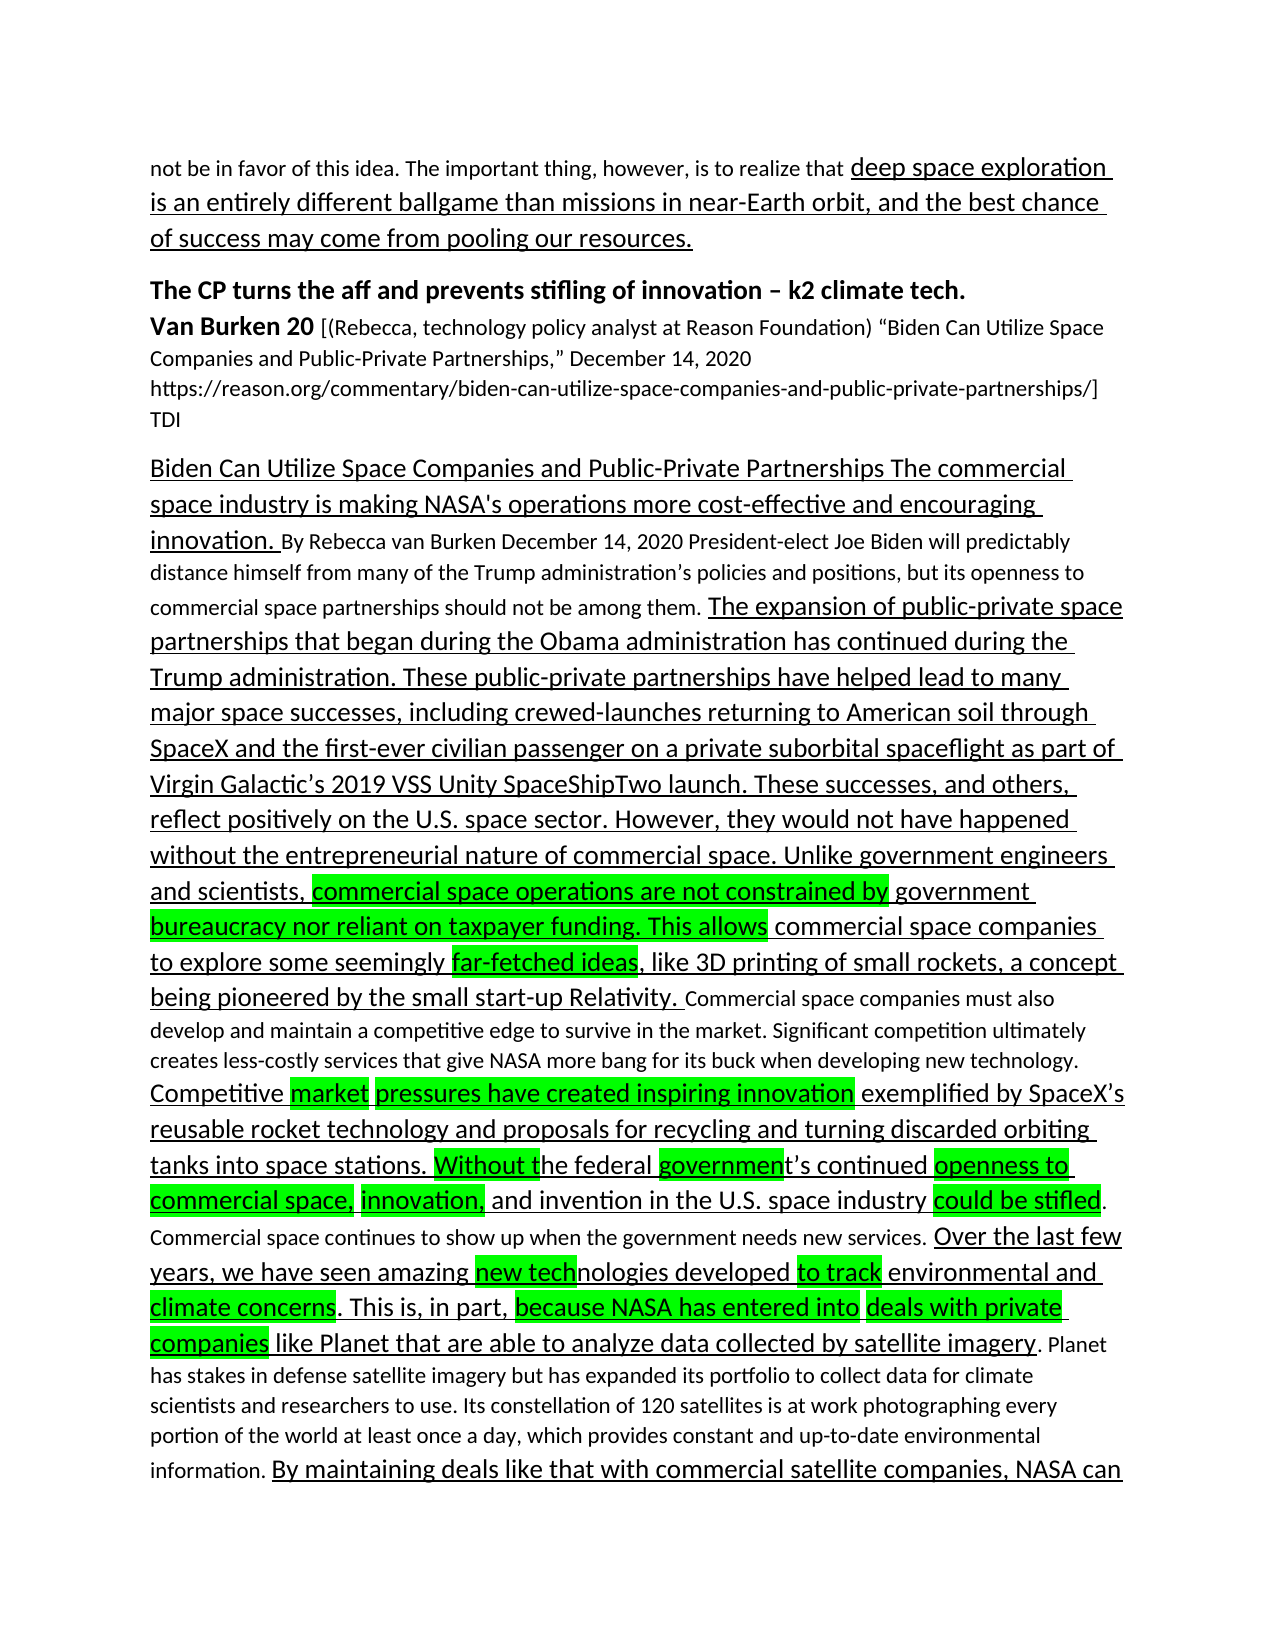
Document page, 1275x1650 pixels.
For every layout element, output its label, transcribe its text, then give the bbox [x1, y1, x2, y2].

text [150, 150, 1125, 254]
text Van Burken 20 [(Rebecca, technology policy analyst at Reason Foundation) “Biden Can Utilize Space Companies and Public-Private Partnerships,” December 14, 2020 https://reason.org/commentary/biden-can-utilize-space-companies-and-public-private-partnerships/] TDI [150, 309, 1125, 433]
subtitle The CP turns the aff and prevents stifling of innovation – k2 climate tech. [150, 273, 1125, 307]
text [150, 1106, 1125, 1485]
